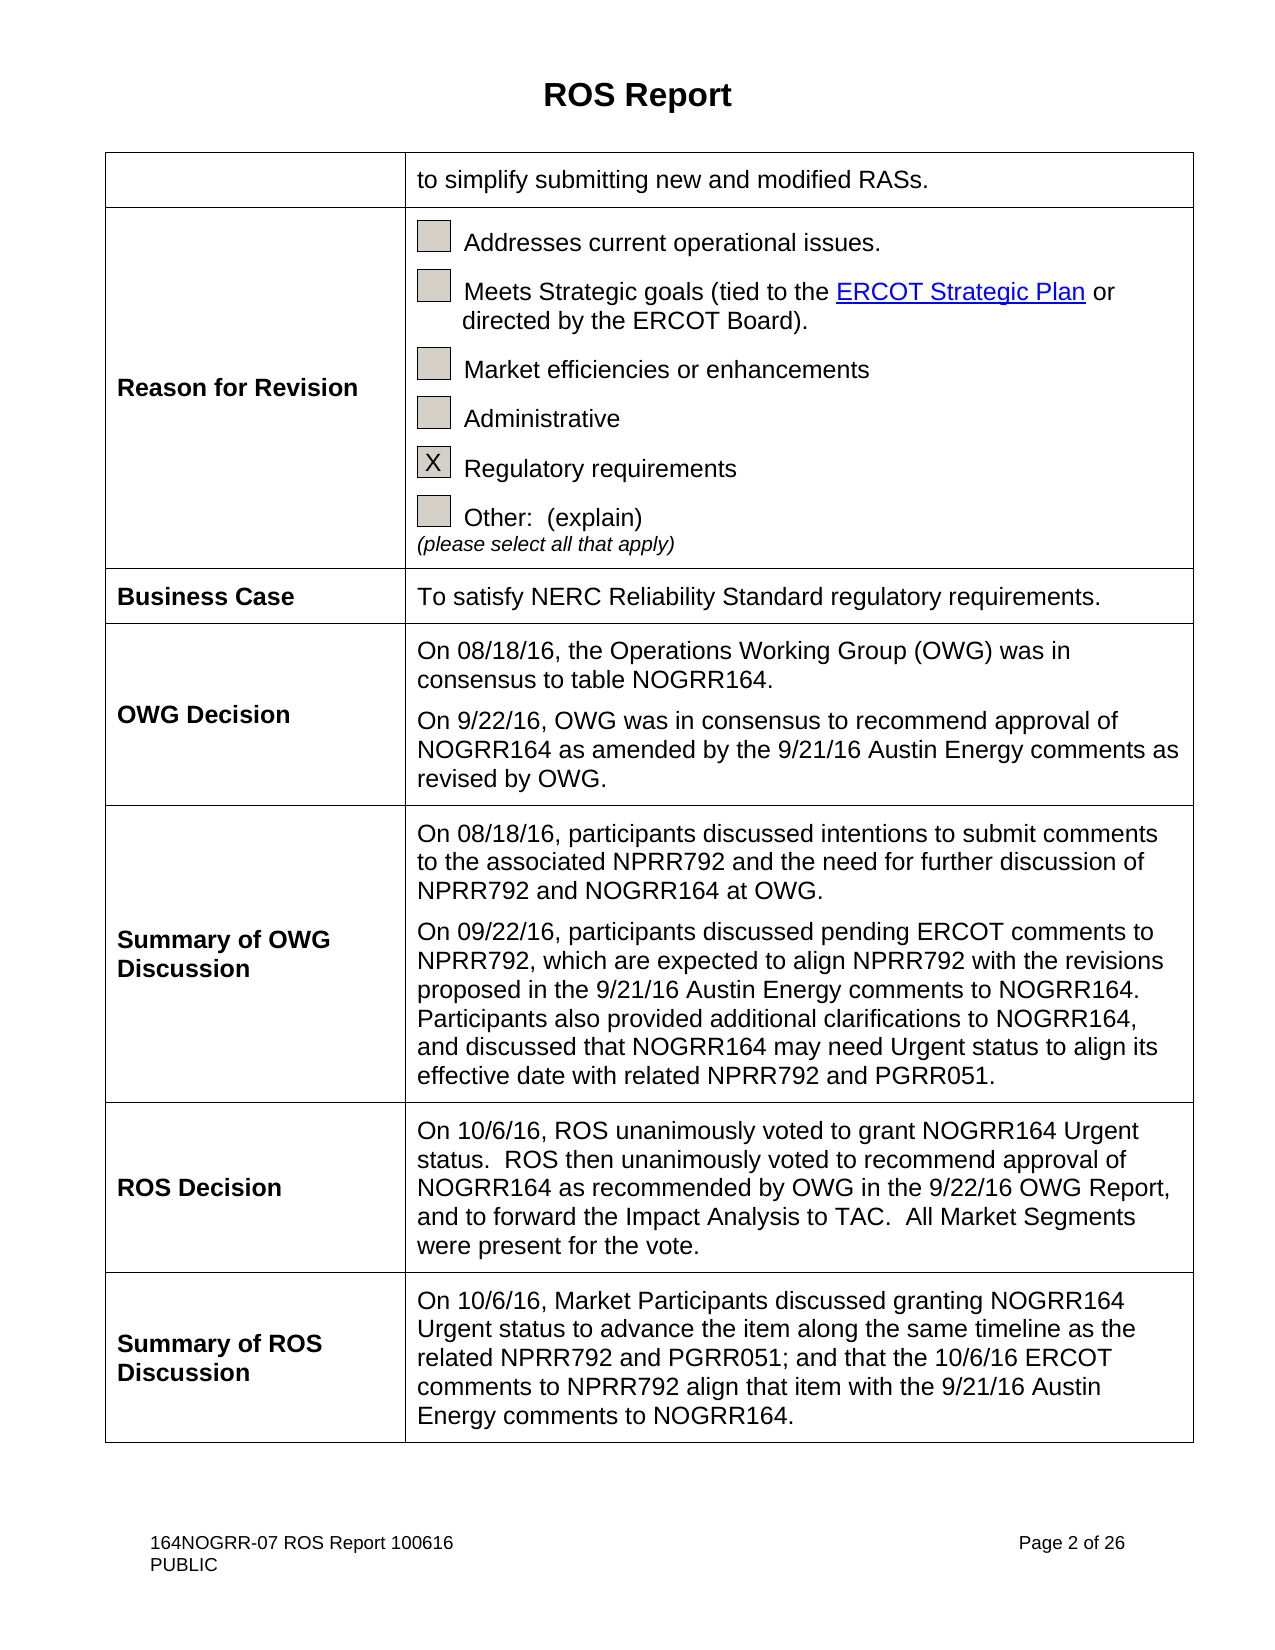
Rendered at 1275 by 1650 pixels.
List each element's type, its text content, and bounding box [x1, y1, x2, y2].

table_cell OWG Decision [106, 624, 405, 805]
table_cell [106, 153, 405, 207]
table_cell Addresses current operational issues. Meets Strategic goals (tied to the ERCOT Strategic Plan or directed by the ERCOT Board). Market efficiencies or enhancements Administrative Regulatory requirements Other: (explain) (please select all that apply) [406, 208, 1193, 568]
table_cell On 10/6/16, ROS unanimously voted to grant NOGRR164 Urgent status. ROS then unanimously voted to recommend approval of NOGRR164 as recommended by OWG in the 9/22/16 OWG Report, and to forward the Impact Analysis to TAC. All Market Segments were present for the vote. [406, 1103, 1193, 1272]
table_cell On 08/18/16, the Operations Working Group (OWG) was in consensus to table NOGRR164. On 9/22/16, OWG was in consensus to recommend approval of NOGRR164 as amended by the 9/21/16 Austin Energy comments as revised by OWG. [406, 624, 1193, 805]
table_cell To satisfy NERC Reliability Standard regulatory requirements. [406, 569, 1193, 623]
table_cell Summary of OWG Discussion [106, 806, 405, 1102]
table_cell Summary of ROS Discussion [106, 1273, 405, 1442]
table_cell ROS Decision [106, 1103, 405, 1272]
table_cell Business Case [106, 569, 405, 623]
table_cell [406, 153, 1193, 207]
table_cell Reason for Revision [106, 208, 405, 568]
table_cell On 08/18/16, participants discussed intentions to submit comments to the associated NPRR792 and the need for further discussion of NPRR792 and NOGRR164 at OWG. On 09/22/16, participants discussed pending ERCOT comments to NPRR792, which are expected to align NPRR792 with the revisions proposed in the 9/21/16 Austin Energy comments to NOGRR164. Participants also provided additional clarifications to NOGRR164, and discussed that NOGRR164 may need Urgent status to align its effective date with related NPRR792 and PGRR051. [406, 806, 1193, 1102]
table_cell On 10/6/16, Market Participants discussed granting NOGRR164 Urgent status to advance the item along the same timeline as the related NPRR792 and PGRR051; and that the 10/6/16 ERCOT comments to NPRR792 align that item with the 9/21/16 Austin Energy comments to NOGRR164. [406, 1273, 1193, 1442]
